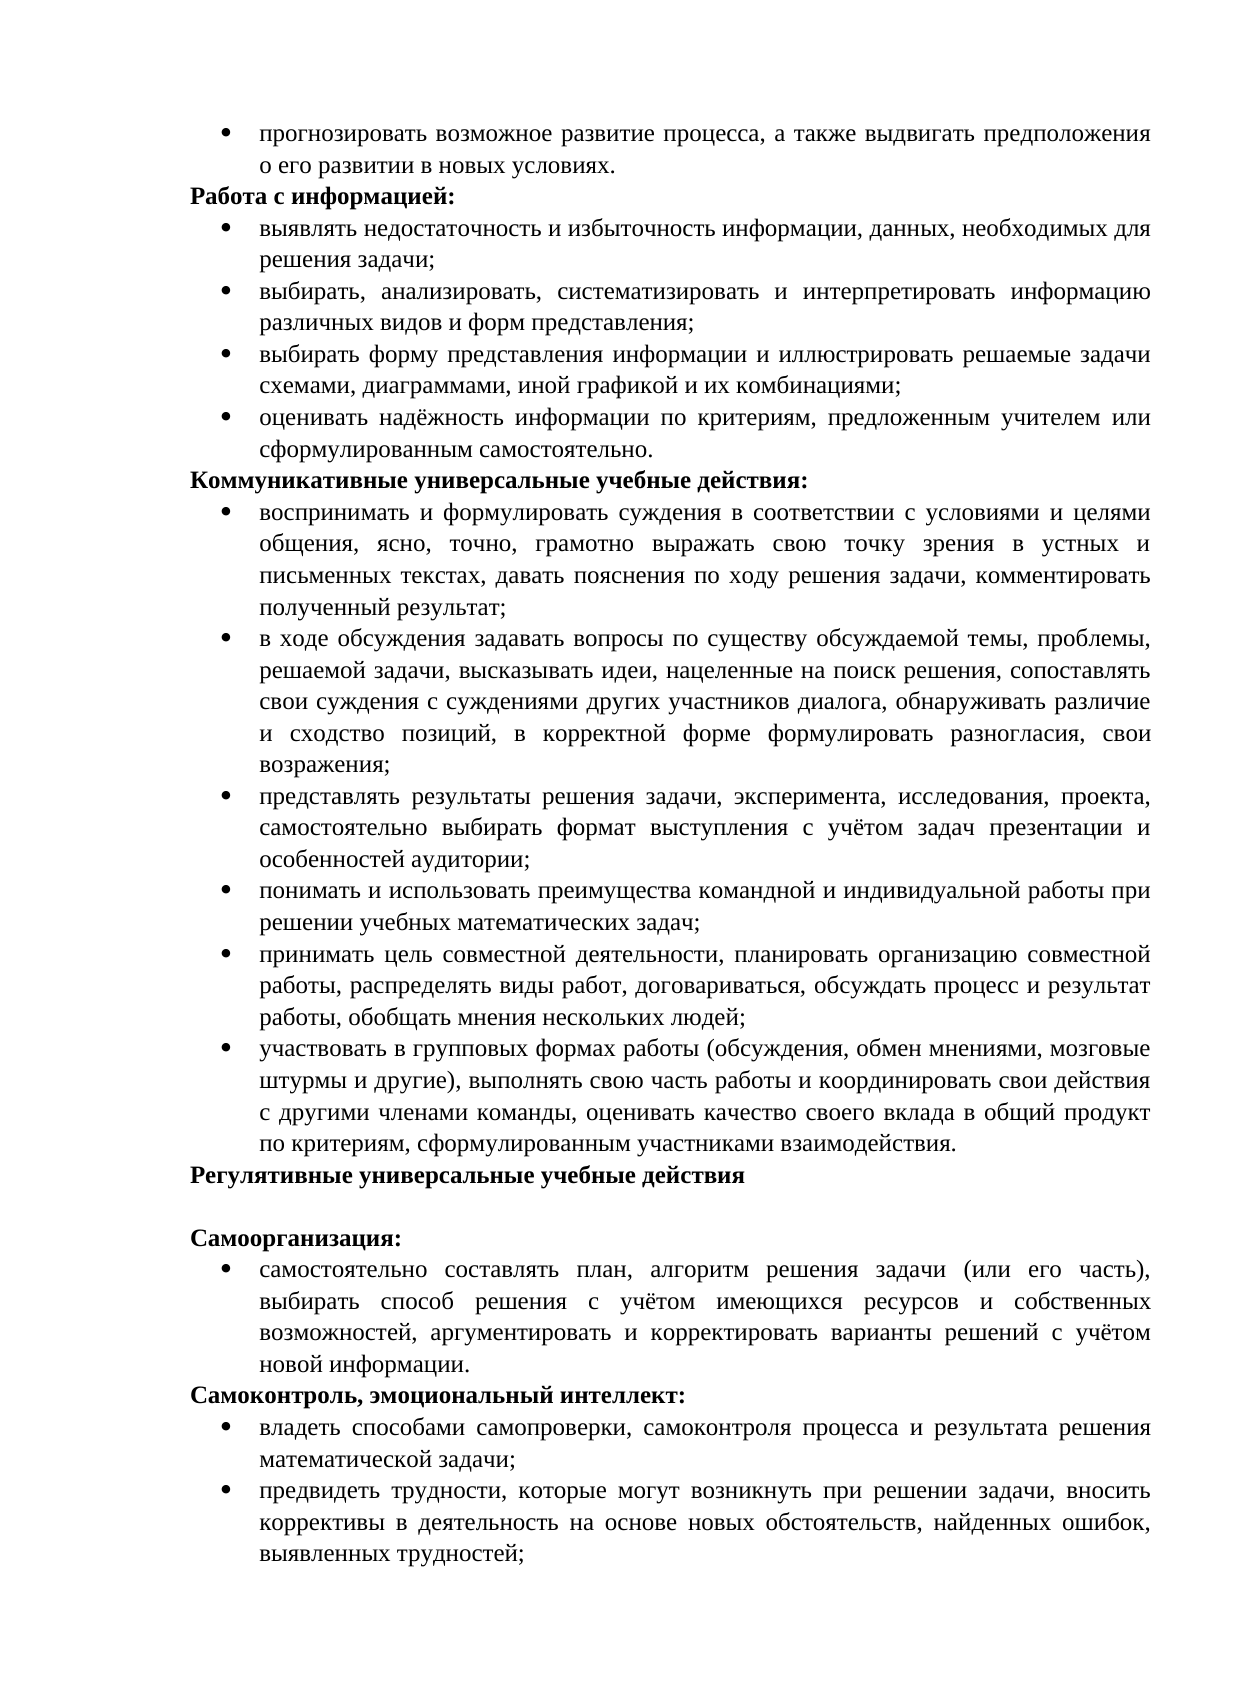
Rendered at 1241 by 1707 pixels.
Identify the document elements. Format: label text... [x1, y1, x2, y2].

list выявлять недостаточность и избыточность информации, данных, необходимых для решения задачи; [222, 213, 1152, 273]
text Регулятивные универсальные учебные действия [190, 1160, 1152, 1188]
list прогнозировать возможное развитие процесса, а также выдвигать предположения о его развитии в новых условиях. [222, 118, 1152, 178]
list в ходе обсуждения задавать вопросы по существу обсуждаемой темы, проблемы, решаемой задачи, высказывать идеи, нацеленные на поиск решения, сопоставлять свои суждения с суждениями других участников диалога, обнаруживать различие и сходство позиций, в корректной форме формулировать разногласия, свои возражения; [222, 623, 1152, 778]
list воспринимать и формулировать суждения в соответствии с условиями и целями общения, ясно, точно, грамотно выражать свою точку зрения в устных и письменных текстах, давать пояснения по ходу решения задачи, комментировать полученный результат; [222, 497, 1152, 620]
list понимать и использовать преимущества командной и индивидуальной работы при решении учебных математических задач; [222, 876, 1152, 936]
list выбирать форму представления информации и иллюстрировать решаемые задачи схемами, диаграммами, иной графикой и их комбинациями; [222, 339, 1152, 399]
list представлять результаты решения задачи, эксперимента, исследования, проекта, самостоятельно выбирать формат выступления с учётом задач презентации и особенностей аудитории; [222, 781, 1152, 873]
text Коммуникативные универсальные учебные действия: [190, 465, 1152, 494]
list участвовать в групповых формах работы (обсуждения, обмен мнениями, мозговые штурмы и другие), выполнять свою часть работы и координировать свои действия с другими членами команды, оценивать качество своего вклада в общий продукт по критериям, сформулированным участниками взаимодействия. [222, 1033, 1152, 1157]
list предвидеть трудности, которые могут возникнуть при решении задачи, вносить коррективы в деятельность на основе новых обстоятельств, найденных ошибок, выявленных трудностей; [222, 1475, 1152, 1567]
list выбирать, анализировать, систематизировать и интерпретировать информацию различных видов и форм представления; [222, 276, 1152, 336]
text Самоорганизация: [190, 1223, 1152, 1252]
text Самоконтроль, эмоциональный интеллект: [190, 1381, 1152, 1409]
list принимать цель совместной деятельности, планировать организацию совместной работы, распределять виды работ, договариваться, обсуждать процесс и результат работы, обобщать мнения нескольких людей; [222, 939, 1152, 1031]
list самостоятельно составлять план, алгоритм решения задачи (или его часть), выбирать способ решения с учётом имеющихся ресурсов и собственных возможностей, аргументировать и корректировать варианты решений с учётом новой информации. [222, 1254, 1152, 1378]
list оценивать надёжность информации по критериям, предложенным учителем или сформулированным самостоятельно. [222, 402, 1152, 462]
list владеть способами самопроверки, самоконтроля процесса и результата решения математической задачи; [222, 1412, 1152, 1472]
text Работа с информацией: [190, 181, 1152, 210]
